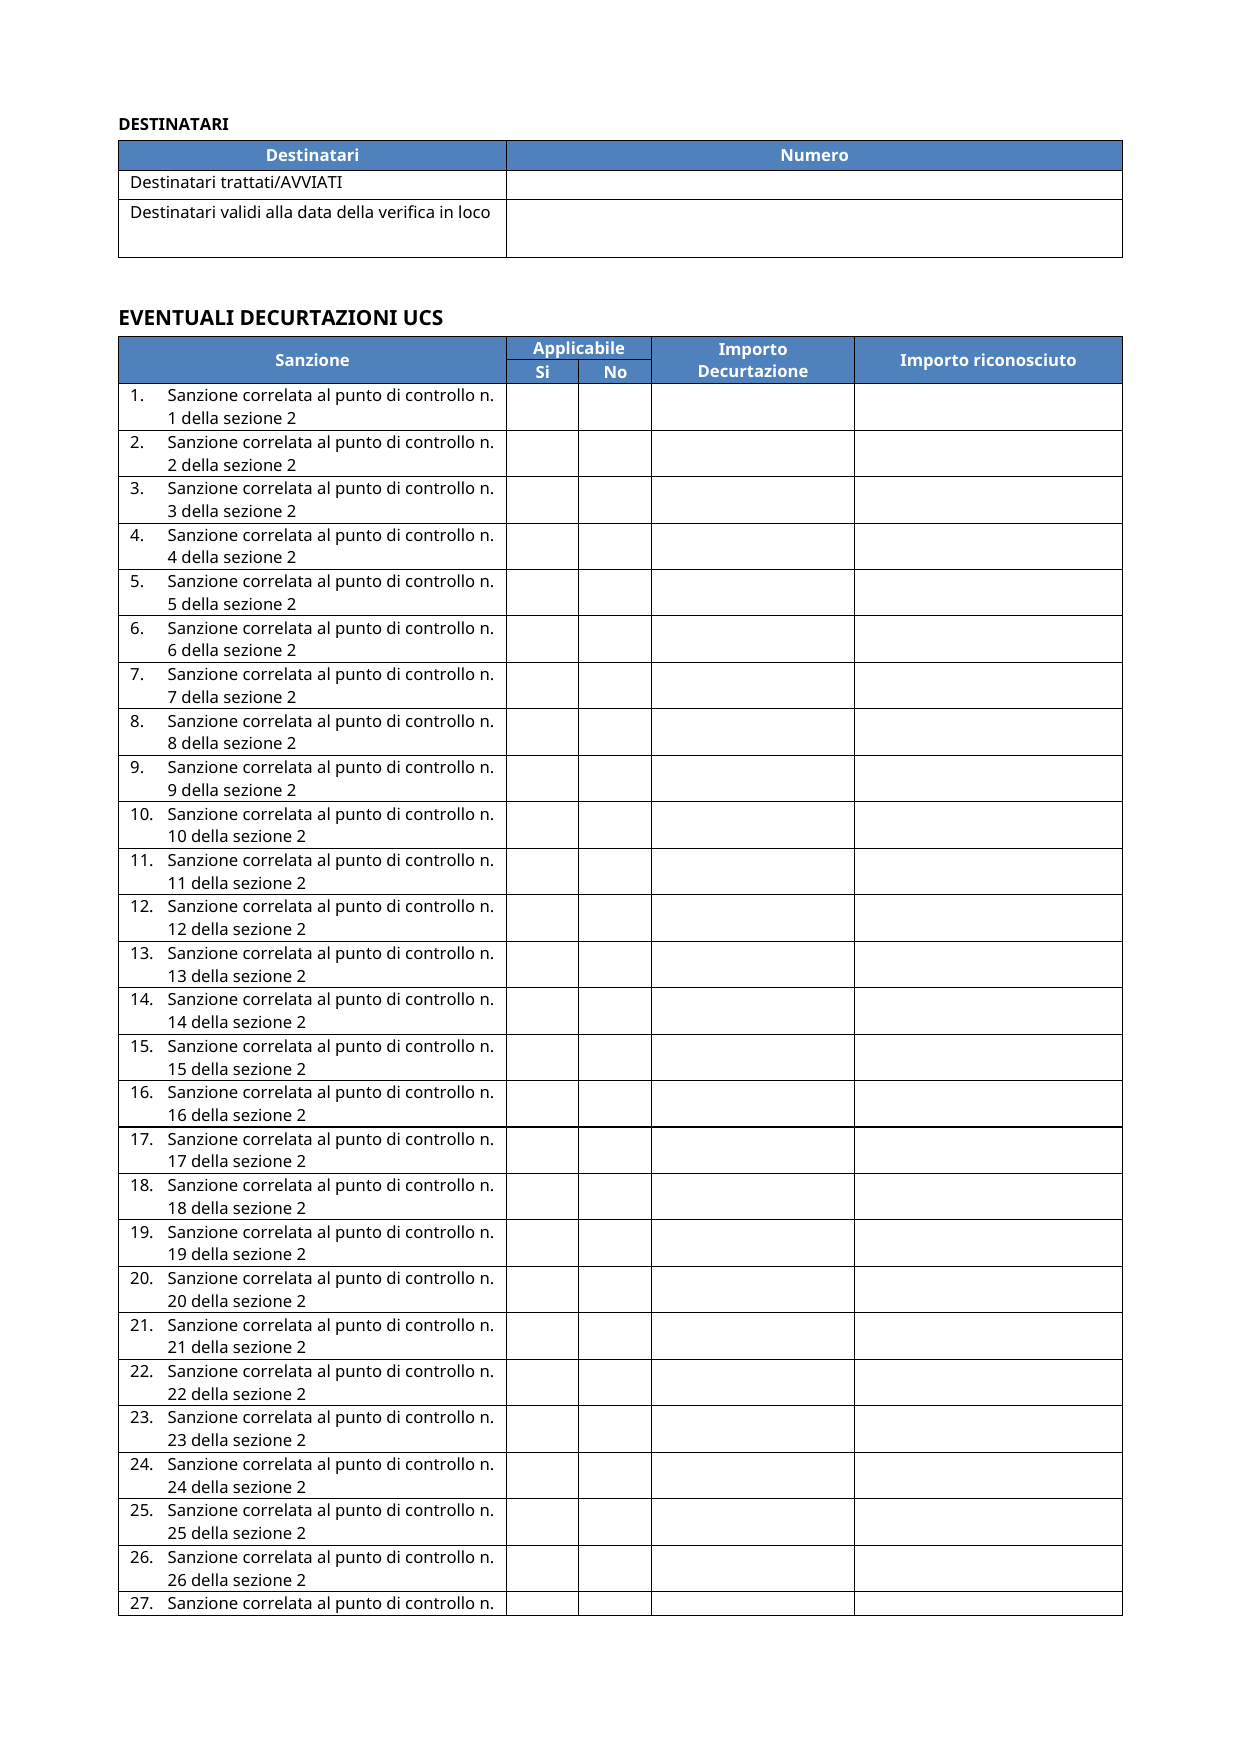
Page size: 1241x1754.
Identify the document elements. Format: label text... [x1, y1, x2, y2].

table_cell [507, 616, 578, 662]
table_cell [652, 1313, 854, 1359]
table_cell Sanzione correlata al punto di controllo n. 10 della sezione 2 [119, 802, 506, 848]
table_cell [652, 1267, 854, 1312]
table_cell [652, 477, 854, 522]
table_cell [855, 1267, 1122, 1312]
table_cell [652, 431, 854, 476]
table_cell [579, 1174, 651, 1219]
table_cell [507, 1592, 578, 1615]
table_cell Sanzione correlata al punto di controllo n. 8 della sezione 2 [119, 709, 506, 755]
table_cell [507, 524, 578, 569]
table_cell Destinatari trattati/AVVIATI [119, 171, 506, 199]
table_cell [652, 895, 854, 941]
text DESTINATARI [118, 118, 1122, 134]
table_cell [855, 524, 1122, 569]
table_cell [579, 1220, 651, 1266]
table_cell [507, 1313, 578, 1359]
table_cell Sanzione correlata al punto di controllo n. 22 della sezione 2 [119, 1360, 506, 1405]
table_cell Sanzione correlata al punto di controllo n. 1 della sezione 2 [119, 384, 506, 429]
table_cell Sanzione correlata al punto di controllo n. 3 della sezione 2 [119, 477, 506, 522]
table_cell [652, 756, 854, 801]
table_cell [855, 895, 1122, 941]
table_cell [579, 1081, 651, 1126]
table_cell Sanzione correlata al punto di controllo n. 4 della sezione 2 [119, 524, 506, 569]
table_cell [579, 1128, 651, 1173]
table_cell [579, 384, 651, 429]
table_cell [507, 849, 578, 894]
table_cell [579, 1453, 651, 1498]
table_cell [507, 384, 578, 429]
table_cell [855, 988, 1122, 1033]
table_cell [507, 200, 1122, 257]
table_cell [507, 895, 578, 941]
table_cell Sanzione correlata al punto di controllo n. 18 della sezione 2 [119, 1174, 506, 1219]
table_cell [652, 709, 854, 755]
table_cell [579, 802, 651, 848]
table_cell [579, 663, 651, 708]
table_cell [652, 1592, 854, 1615]
table_header Applicabile [507, 337, 651, 359]
table_header Importo Decurtazione [652, 337, 854, 383]
table_cell [652, 988, 854, 1033]
table_cell [855, 942, 1122, 987]
table_cell [855, 431, 1122, 476]
table_cell [652, 942, 854, 987]
table_cell Sanzione correlata al punto di controllo n. 2 della sezione 2 [119, 431, 506, 476]
table_cell Sanzione correlata al punto di controllo n. 20 della sezione 2 [119, 1267, 506, 1312]
table_cell [507, 1267, 578, 1312]
table_cell [652, 1546, 854, 1591]
table_cell [507, 1406, 578, 1452]
table_cell [652, 849, 854, 894]
table_cell [652, 1360, 854, 1405]
table_cell [652, 616, 854, 662]
table_cell [579, 942, 651, 987]
table_cell [507, 570, 578, 615]
table_cell No [579, 360, 651, 383]
table_cell Si [507, 360, 578, 383]
table_cell [652, 1406, 854, 1452]
table_cell [507, 1546, 578, 1591]
table_cell [855, 1360, 1122, 1405]
table_cell [507, 1499, 578, 1544]
table_cell [855, 570, 1122, 615]
table_cell [579, 849, 651, 894]
table_cell Destinatari validi alla data della verifica in loco [119, 200, 506, 257]
table_cell [507, 802, 578, 848]
table_cell [507, 1220, 578, 1266]
table_cell [579, 431, 651, 476]
table_cell [507, 1174, 578, 1219]
table_cell [507, 1035, 578, 1080]
table_cell Sanzione correlata al punto di controllo n. 12 della sezione 2 [119, 895, 506, 941]
table_cell [579, 1546, 651, 1591]
table_cell Sanzione correlata al punto di controllo n. 16 della sezione 2 [119, 1081, 506, 1126]
table_cell [855, 1128, 1122, 1173]
table_cell [507, 431, 578, 476]
table_cell [855, 802, 1122, 848]
table_cell [855, 709, 1122, 755]
table_cell Sanzione correlata al punto di controllo n. 24 della sezione 2 [119, 1453, 506, 1498]
table_cell [579, 477, 651, 522]
table_cell [652, 1081, 854, 1126]
table_cell [579, 1592, 651, 1615]
table_cell Sanzione correlata al punto di controllo n. 11 della sezione 2 [119, 849, 506, 894]
table_cell [652, 1499, 854, 1544]
table_cell [579, 1313, 651, 1359]
table_cell [507, 1128, 578, 1173]
table_cell [579, 895, 651, 941]
table_cell Sanzione correlata al punto di controllo n. 9 della sezione 2 [119, 756, 506, 801]
table_cell [855, 1592, 1122, 1615]
table_cell [652, 524, 854, 569]
table_cell Sanzione correlata al punto di controllo n. 13 della sezione 2 [119, 942, 506, 987]
table_cell [652, 570, 854, 615]
table_cell [579, 1035, 651, 1080]
table_cell Sanzione correlata al punto di controllo n. 5 della sezione 2 [119, 570, 506, 615]
table_cell [507, 756, 578, 801]
table_cell Sanzione correlata al punto di controllo n. 15 della sezione 2 [119, 1035, 506, 1080]
table_cell [507, 942, 578, 987]
table_cell [579, 1406, 651, 1452]
table_cell [855, 477, 1122, 522]
table_cell [507, 1453, 578, 1498]
table_cell [855, 384, 1122, 429]
table_cell [579, 756, 651, 801]
table_cell [855, 849, 1122, 894]
table_cell [652, 384, 854, 429]
table_cell Sanzione correlata al punto di controllo n. 21 della sezione 2 [119, 1313, 506, 1359]
table_cell Sanzione correlata al punto di controllo n. 23 della sezione 2 [119, 1406, 506, 1452]
table_cell [579, 1267, 651, 1312]
table_cell [507, 1081, 578, 1126]
table_cell [507, 663, 578, 708]
table_cell [652, 1174, 854, 1219]
table_cell [855, 1081, 1122, 1126]
table_cell Sanzione correlata al punto di controllo n. 7 della sezione 2 [119, 663, 506, 708]
text EVENTUALI DECURTAZIONI UCS [118, 310, 1122, 329]
table_cell [507, 477, 578, 522]
table_cell Sanzione correlata al punto di controllo n. 19 della sezione 2 [119, 1220, 506, 1266]
table_header Numero [507, 141, 1122, 170]
table_cell [579, 709, 651, 755]
table_cell [579, 524, 651, 569]
table_cell [855, 1313, 1122, 1359]
table_cell [855, 1035, 1122, 1080]
table_cell [855, 1174, 1122, 1219]
table_cell [652, 1220, 854, 1266]
table_cell [652, 1035, 854, 1080]
table_header Sanzione [119, 337, 506, 383]
table_cell Sanzione correlata al punto di controllo n. 26 della sezione 2 [119, 1546, 506, 1591]
table_cell [507, 1360, 578, 1405]
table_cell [119, 1592, 506, 1615]
table_cell [652, 1453, 854, 1498]
table_cell [579, 1499, 651, 1544]
table_cell [855, 1406, 1122, 1452]
table_cell [855, 1499, 1122, 1544]
table_cell [507, 709, 578, 755]
table_cell Sanzione correlata al punto di controllo n. 6 della sezione 2 [119, 616, 506, 662]
table_cell [855, 756, 1122, 801]
table_cell [579, 1360, 651, 1405]
table_cell [652, 802, 854, 848]
table_cell [855, 663, 1122, 708]
table_cell [652, 663, 854, 708]
table_cell [855, 1453, 1122, 1498]
table_cell [855, 1546, 1122, 1591]
table_cell Sanzione correlata al punto di controllo n. 17 della sezione 2 [119, 1128, 506, 1173]
table_cell [507, 171, 1122, 199]
table_cell [579, 570, 651, 615]
table_header Importo riconosciuto [855, 337, 1122, 383]
table_cell [579, 988, 651, 1033]
table_cell [855, 616, 1122, 662]
table_cell [579, 616, 651, 662]
table_cell Sanzione correlata al punto di controllo n. 14 della sezione 2 [119, 988, 506, 1033]
table_cell [855, 1220, 1122, 1266]
table_cell [507, 988, 578, 1033]
table_cell Sanzione correlata al punto di controllo n. 25 della sezione 2 [119, 1499, 506, 1544]
table_cell [652, 1128, 854, 1173]
table_header Destinatari [119, 141, 506, 170]
